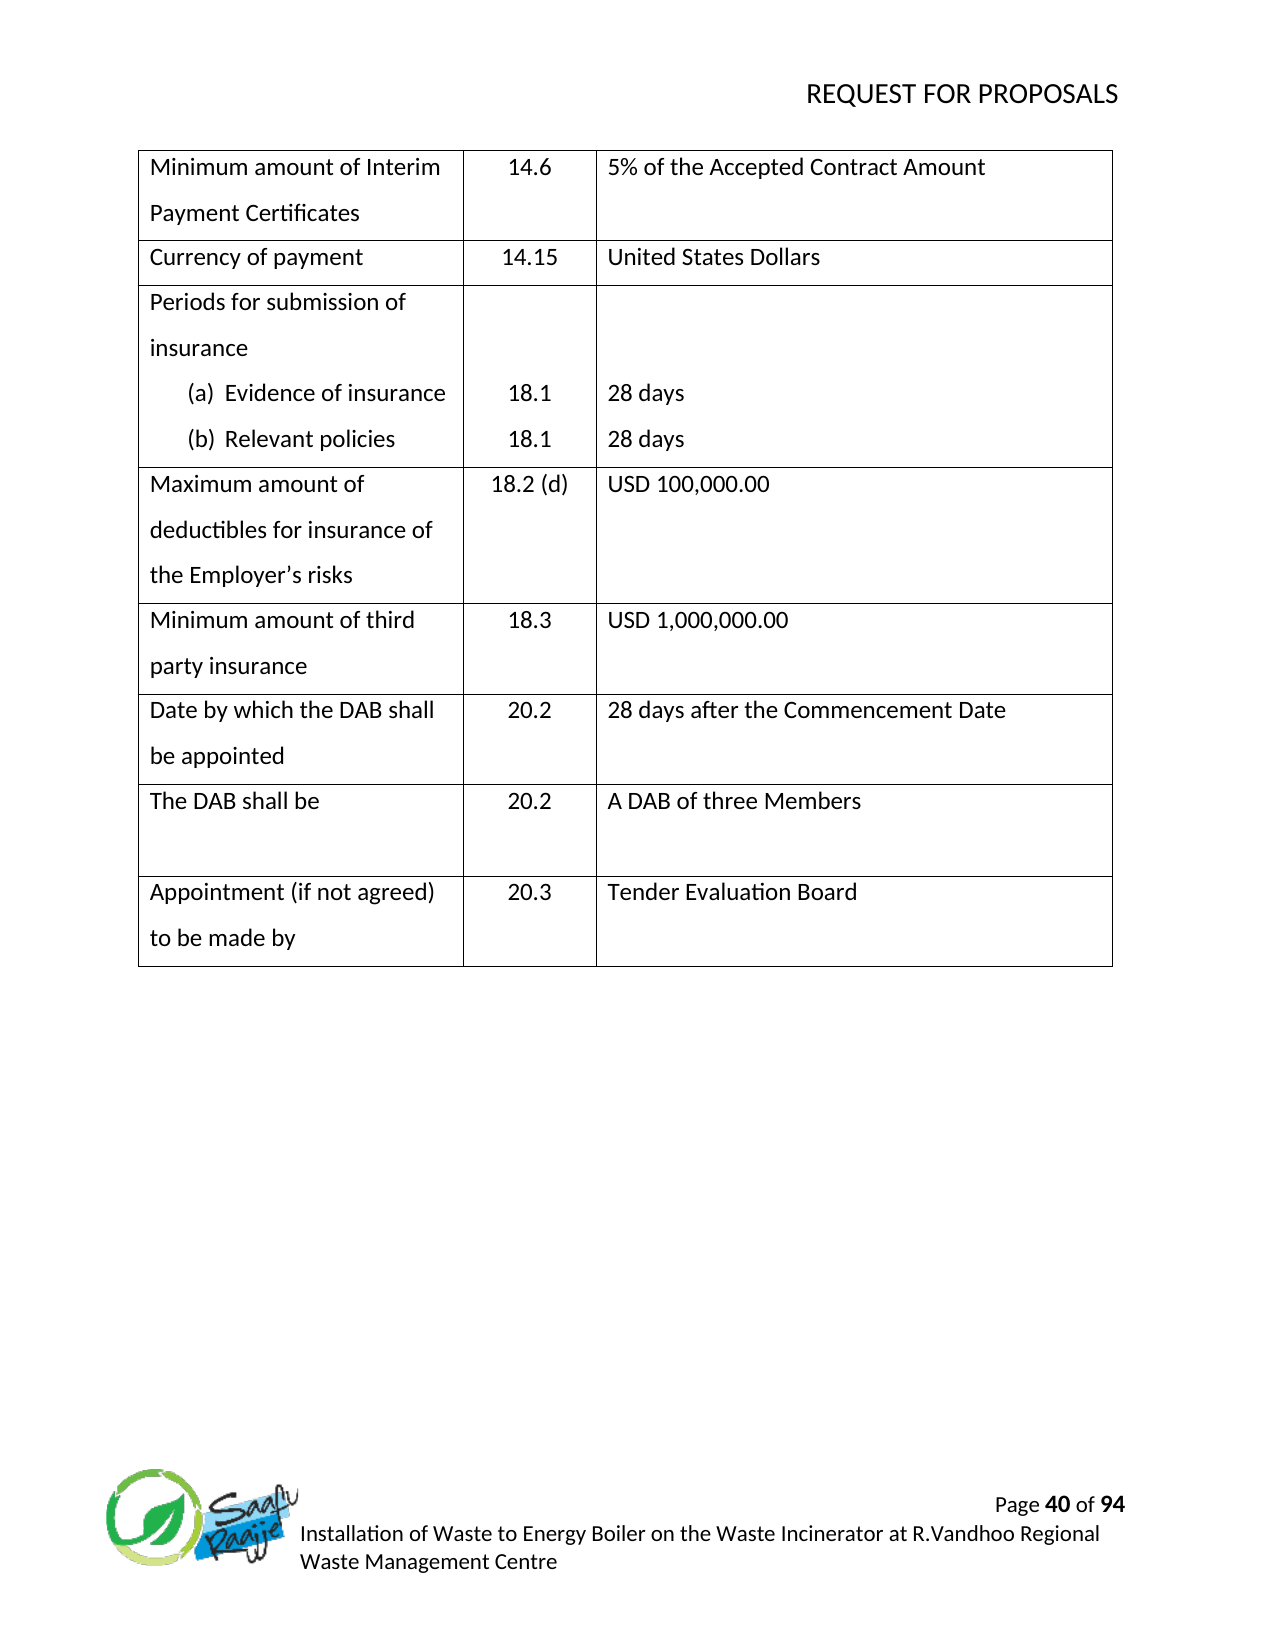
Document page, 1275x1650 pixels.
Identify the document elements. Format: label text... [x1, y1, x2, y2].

table_cell 18.2 (d) [464, 468, 596, 603]
table_cell 20.2 [464, 695, 596, 784]
table_cell Currency of payment [139, 241, 463, 285]
table_cell United States Dollars [597, 241, 1112, 285]
table_cell Minimum amount of third party insurance [139, 604, 463, 693]
table_cell The DAB shall be [139, 785, 463, 876]
picture [106, 1469, 299, 1566]
table_cell 14.6 [464, 151, 596, 240]
table_cell 5% of the Accepted Contract Amount [597, 151, 1112, 240]
table_cell 14.15 [464, 241, 596, 285]
table_cell 28 days after the Commencement Date [597, 695, 1112, 784]
table_cell Tender Evaluation Board [597, 877, 1112, 966]
table_cell Minimum amount of Interim Payment Certificates [139, 151, 463, 240]
table_cell 20.2 [464, 785, 596, 876]
table_cell 20.3 [464, 877, 596, 966]
table_cell Appointment (if not agreed) to be made by [139, 877, 463, 966]
table_cell A DAB of three Members [597, 785, 1112, 876]
table_cell USD 100,000.00 [597, 468, 1112, 603]
table_cell USD 1,000,000.00 [597, 604, 1112, 693]
table_cell 18.3 [464, 604, 596, 693]
table_cell Periods for submission of insurance Evidence of insurance Relevant policies [139, 286, 463, 467]
table_cell 28 days 28 days [597, 286, 1112, 467]
table_cell Maximum amount of deductibles for insurance of the Employer’s risks [139, 468, 463, 603]
table_cell Date by which the DAB shall be appointed [139, 695, 463, 784]
table_cell 18.1 18.1 [464, 286, 596, 467]
